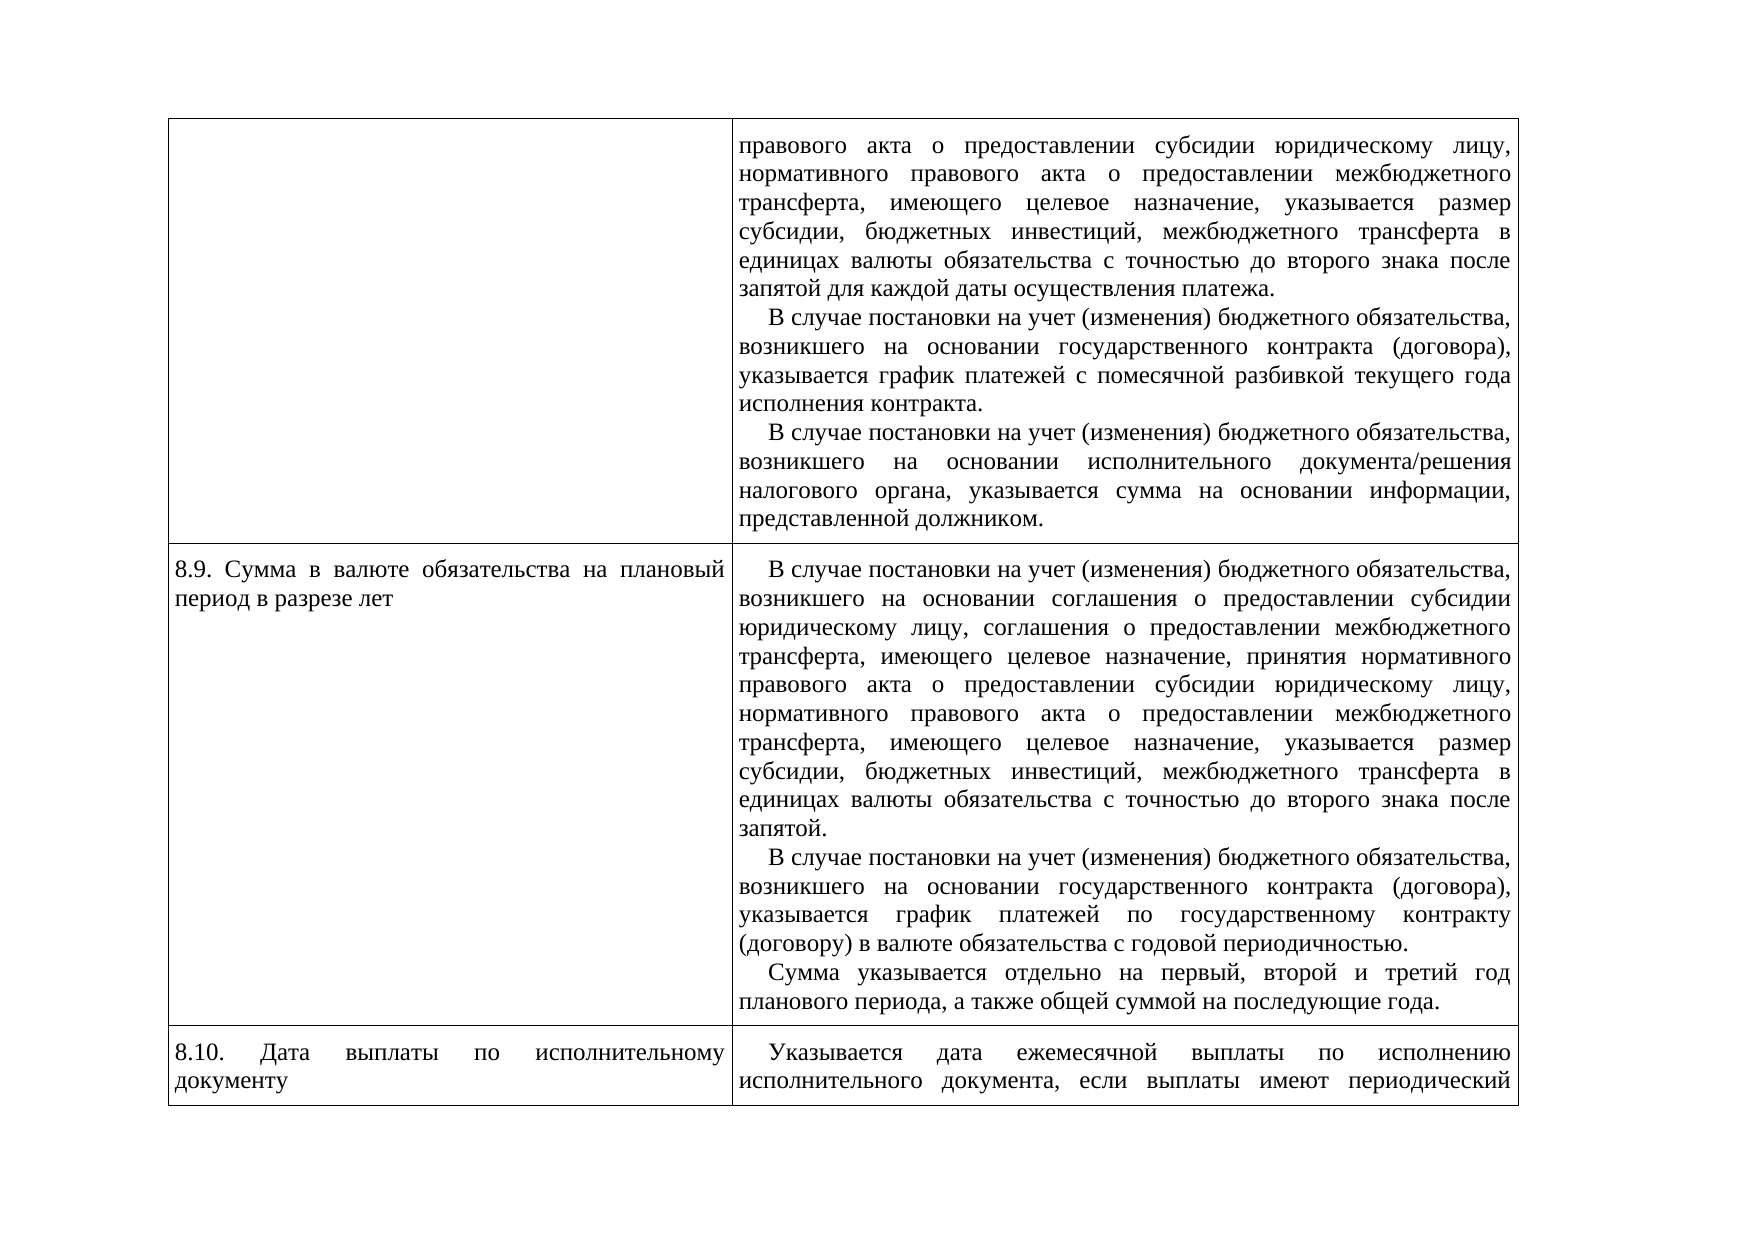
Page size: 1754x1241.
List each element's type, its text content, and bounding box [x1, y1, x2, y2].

table_cell 8.9. Сумма в валюте обязательства на плановый период в разрезе лет [169, 544, 732, 1025]
table_cell В случае постановки на учет (изменения) бюджетного обязательства, возникшего на основании соглашения о предоставлении субсидии юридическому лицу, соглашения о предоставлении межбюджетного трансферта, имеющего целевое назначение, принятия нормативного правового акта о предоставлении субсидии юридическому лицу, нормативного правового акта о предоставлении межбюджетного трансферта, имеющего целевое назначение, указывается размер субсидии, бюджетных инвестиций, межбюджетного трансферта в единицах валюты обязательства с точностью до второго знака после запятой. В случае постановки на учет (изменения) бюджетного обязательства, возникшего на основании государственного контракта (договора), указывается график платежей по государственному контракту (договору) в валюте обязательства с годовой периодичностью. Сумма указывается отдельно на первый, второй и третий год планового периода, а также общей суммой на последующие года. [733, 544, 1518, 1025]
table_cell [169, 119, 732, 543]
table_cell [733, 1026, 1518, 1105]
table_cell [733, 119, 1518, 543]
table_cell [169, 1026, 732, 1105]
